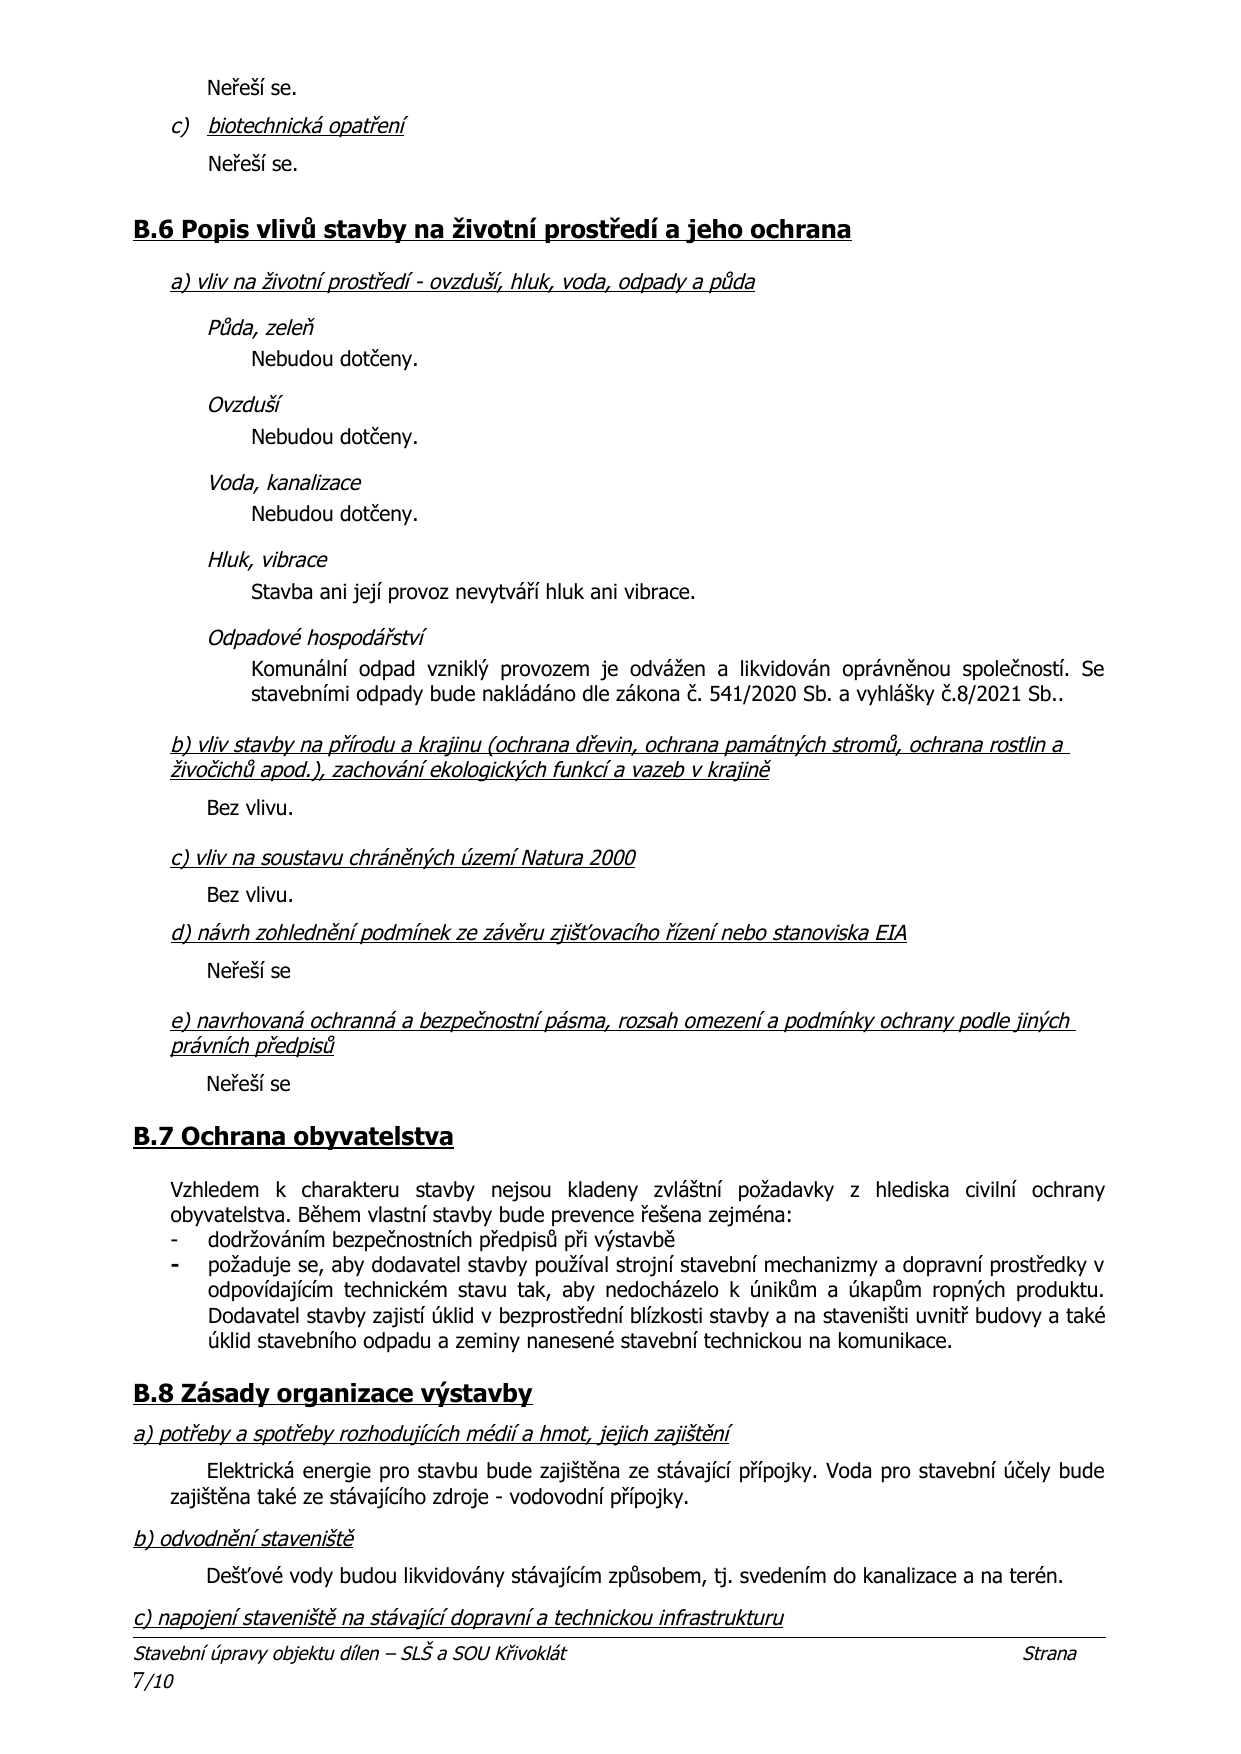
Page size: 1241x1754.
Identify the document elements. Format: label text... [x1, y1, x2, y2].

text c) vliv na soustavu chráněných území Natura 2000 [170, 844, 1106, 869]
list požaduje se, aby dodavatel stavby používal strojní stavební mechanizmy a dopravní prostředky v odpovídajícím technickém stavu tak, aby nedocházelo k únikům a úkapům ropných produktu. Dodavatel stavby zajistí úklid v bezprostřední blízkosti stavby a na staveništi uvnitř budovy a také úklid stavebního odpadu a zeminy nanesené stavební technickou na komunikace. [170, 1252, 1106, 1353]
text Nebudou dotčeny. [251, 423, 1106, 448]
text Nebudou dotčeny. [251, 346, 1106, 371]
text Voda, kanalizace [153, 469, 1106, 494]
text Nebudou dotčeny. [251, 501, 1106, 526]
text Bez vlivu. [207, 882, 1106, 907]
text Neřeší se. [208, 150, 1106, 176]
list dodržováním bezpečnostních předpisů při výstavbě [170, 1227, 1106, 1252]
text a) vliv na životní prostředí - ovzduší, hluk, voda, odpady a půda [170, 268, 1106, 293]
list biotechnická opatření [170, 113, 1106, 138]
text Stavba ani její provoz nevytváří hluk ani vibrace. [207, 578, 1106, 603]
text Elektrická energie pro stavbu bude zajištěna ze stávající přípojky. Voda pro stavební účely bude zajištěna také ze stávajícího zdroje - vodovodní přípojky. [170, 1458, 1106, 1508]
text Bez vlivu. [170, 794, 1106, 819]
text Hluk, vibrace [153, 547, 1106, 572]
text e) navrhovaná ochranná a bezpečnostní pásma, rozsah omezení a podmínky ochrany podle jiných právních předpisů [170, 1008, 1106, 1058]
text B.8 Zásady organizace výstavby [133, 1378, 1106, 1408]
text Vzhledem k charakteru stavby nejsou kladeny zvláštní požadavky z hlediska civilní ochrany obyvatelstva. Během vlastní stavby bude prevence řešena zejména: [170, 1176, 1106, 1227]
text Neřeší se. [207, 75, 1106, 100]
text b) odvodnění staveniště [133, 1525, 1106, 1550]
text B.7 Ochrana obyvatelstva [133, 1121, 1106, 1151]
text a) potřeby a spotřeby rozhodujících médií a hmot, jejich zajištění [133, 1420, 1106, 1446]
text B.6 Popis vlivů stavby na životní prostředí a jeho ochrana [133, 213, 1106, 243]
text Komunální odpad vzniklý provozem je odvážen a likvidován oprávněnou společností. Se stavebními odpady bude nakládáno dle zákona č. 541/2020 Sb. a vyhlášky č.8/2021 Sb.. [251, 656, 1106, 706]
text Dešťové vody budou likvidovány stávajícím způsobem, tj. svedením do kanalizace a na terén. [170, 1563, 1106, 1588]
text b) vliv stavby na přírodu a krajinu (ochrana dřevin, ochrana památných stromů, ochrana rostlin a živočichů apod.), zachování ekologických funkcí a vazeb v krajině [170, 731, 1106, 782]
text d) návrh zohlednění podmínek ze závěru zjišťovacího řízení nebo stanoviska EIA [133, 920, 1106, 945]
text Neřeší se [170, 1071, 1106, 1096]
text c) napojení staveniště na stávající dopravní a technickou infrastrukturu [133, 1605, 1106, 1630]
text Odpadové hospodářství [153, 624, 1106, 649]
text Neřeší se [170, 957, 1106, 983]
text Ovzduší [153, 392, 1106, 417]
text Půda, zeleň [153, 314, 1106, 339]
